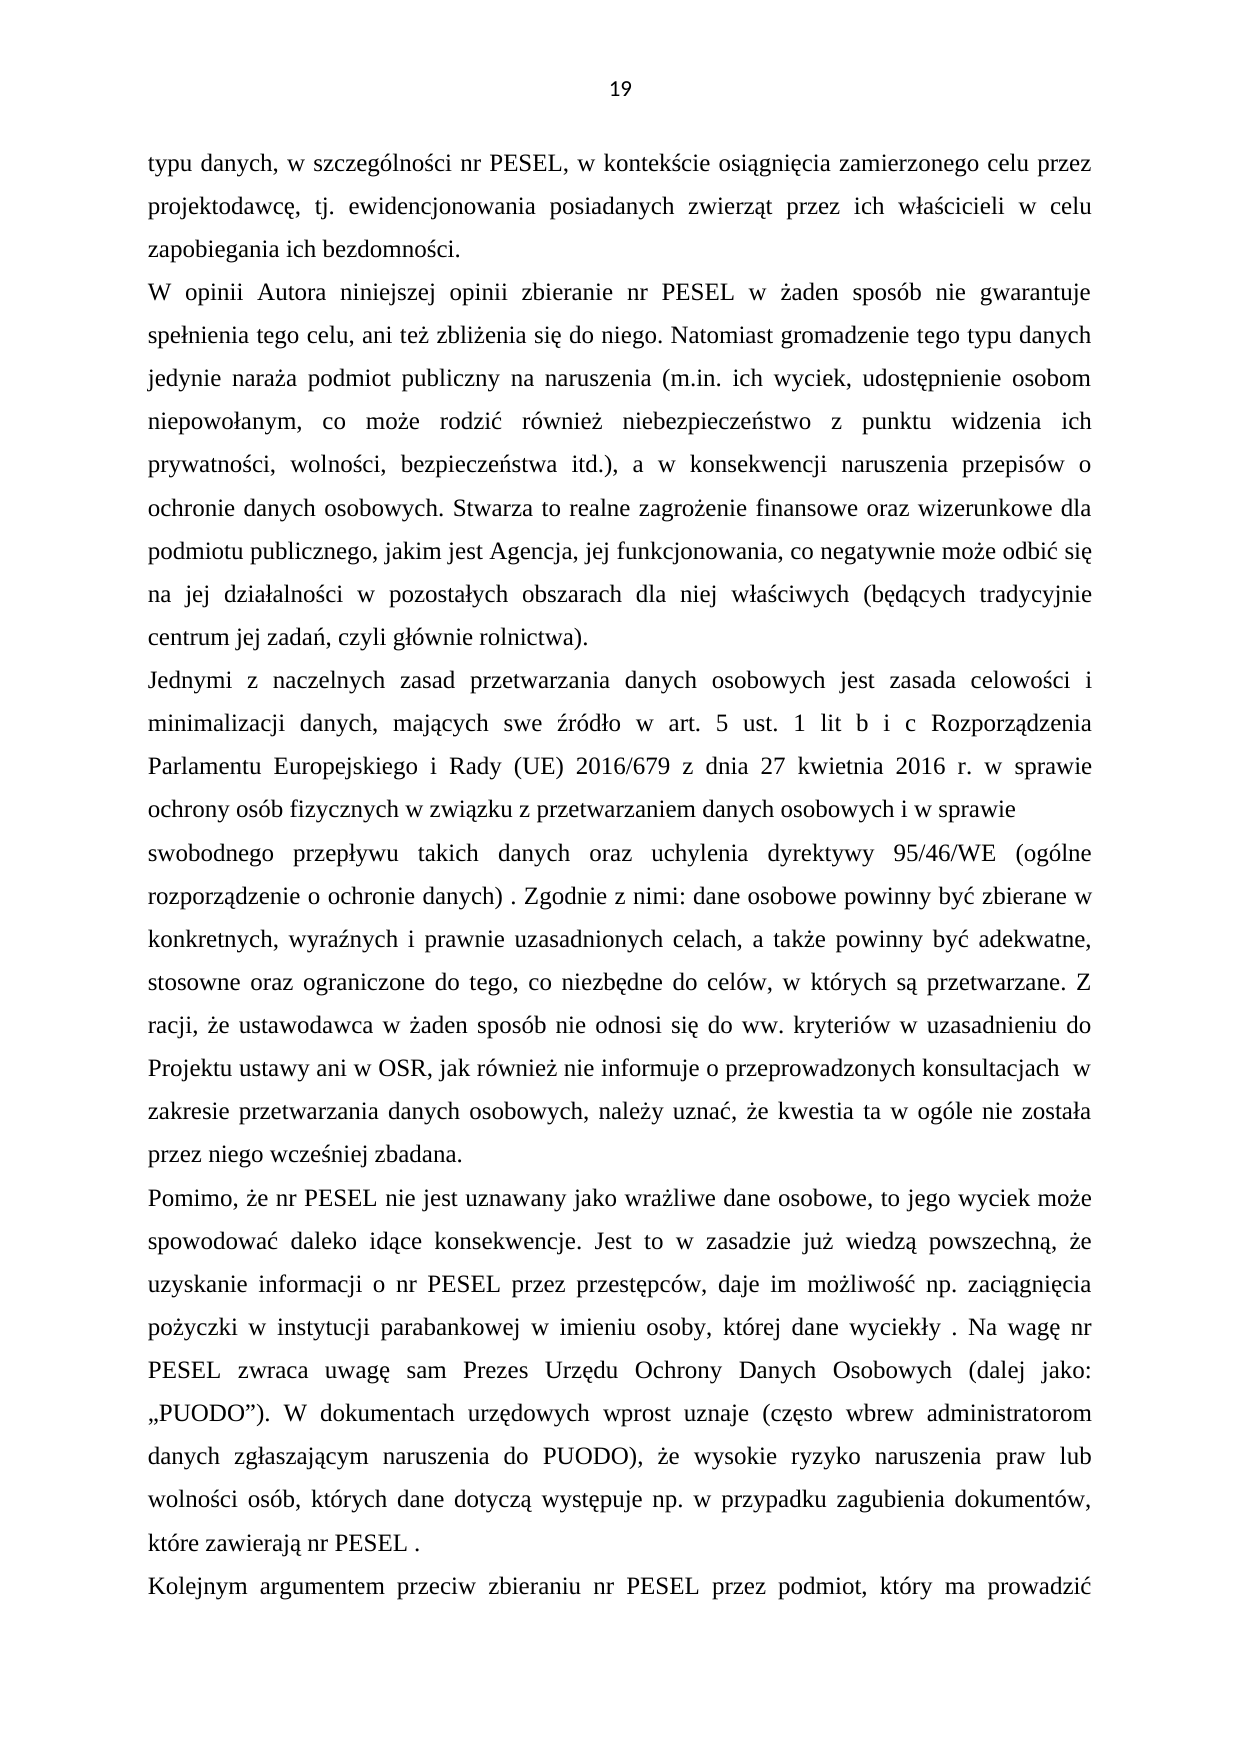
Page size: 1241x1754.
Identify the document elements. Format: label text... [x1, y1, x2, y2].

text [148, 1571, 1093, 1599]
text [148, 148, 1093, 263]
text swobodnego przepływu takich danych oraz uchylenia dyrektywy 95/46/WE (ogólne rozporządzenie o ochronie danych) . Zgodnie z nimi: dane osobowe powinny być zbierane w konkretnych, wyraźnych i prawnie uzasadnionych celach, a także powinny być adekwatne, stosowne oraz ograniczone do tego, co niezbędne do celów, w których są przetwarzane. Z racji, że ustawodawca w żaden sposób nie odnosi się do ww. kryteriów w uzasadnieniu do Projektu ustawy ani w OSR, jak również nie informuje o przeprowadzonych konsultacjach w zakresie przetwarzania danych osobowych, należy uznać, że kwestia ta w ogóle nie została przez niego wcześniej zbadana. [148, 838, 1093, 1168]
text W opinii Autora niniejszej opinii zbieranie nr PESEL w żaden sposób nie gwarantuje spełnienia tego celu, ani też zbliżenia się do niego. Natomiast gromadzenie tego typu danych jedynie naraża podmiot publiczny na naruszenia (m.in. ich wyciek, udostępnienie osobom niepowołanym, co może rodzić również niebezpieczeństwo z punktu widzenia ich prywatności, wolności, bezpieczeństwa itd.), a w konsekwencji naruszenia przepisów o ochronie danych osobowych. Stwarza to realne zagrożenie finansowe oraz wizerunkowe dla podmiotu publicznego, jakim jest Agencja, jej funkcjonowania, co negatywnie może odbić się na jej działalności w pozostałych obszarach dla niej właściwych (będących tradycyjnie centrum jej zadań, czyli głównie rolnictwa). [148, 277, 1093, 651]
text Pomimo, że nr PESEL nie jest uznawany jako wrażliwe dane osobowe, to jego wyciek może spowodować daleko idące konsekwencje. Jest to w zasadzie już wiedzą powszechną, że uzyskanie informacji o nr PESEL przez przestępców, daje im możliwość np. zaciągnięcia pożyczki w instytucji parabankowej w imieniu osoby, której dane wyciekły . Na wagę nr PESEL zwraca uwagę sam Prezes Urzędu Ochrony Danych Osobowych (dalej jako: „PUODO”). W dokumentach urzędowych wprost uznaje (często wbrew administratorom danych zgłaszającym naruszenia do PUODO), że wysokie ryzyko naruszenia praw lub wolności osób, których dane dotyczą występuje np. w przypadku zagubienia dokumentów, które zawierają nr PESEL . [148, 1183, 1093, 1556]
text Jednymi z naczelnych zasad przetwarzania danych osobowych jest zasada celowości i minimalizacji danych, mających swe źródło w art. 5 ust. 1 lit b i c Rozporządzenia Parlamentu Europejskiego i Rady (UE) 2016/679 z dnia 27 kwietnia 2016 r. w sprawie ochrony osób fizycznych w związku z przetwarzaniem danych osobowych i w sprawie [148, 665, 1093, 823]
